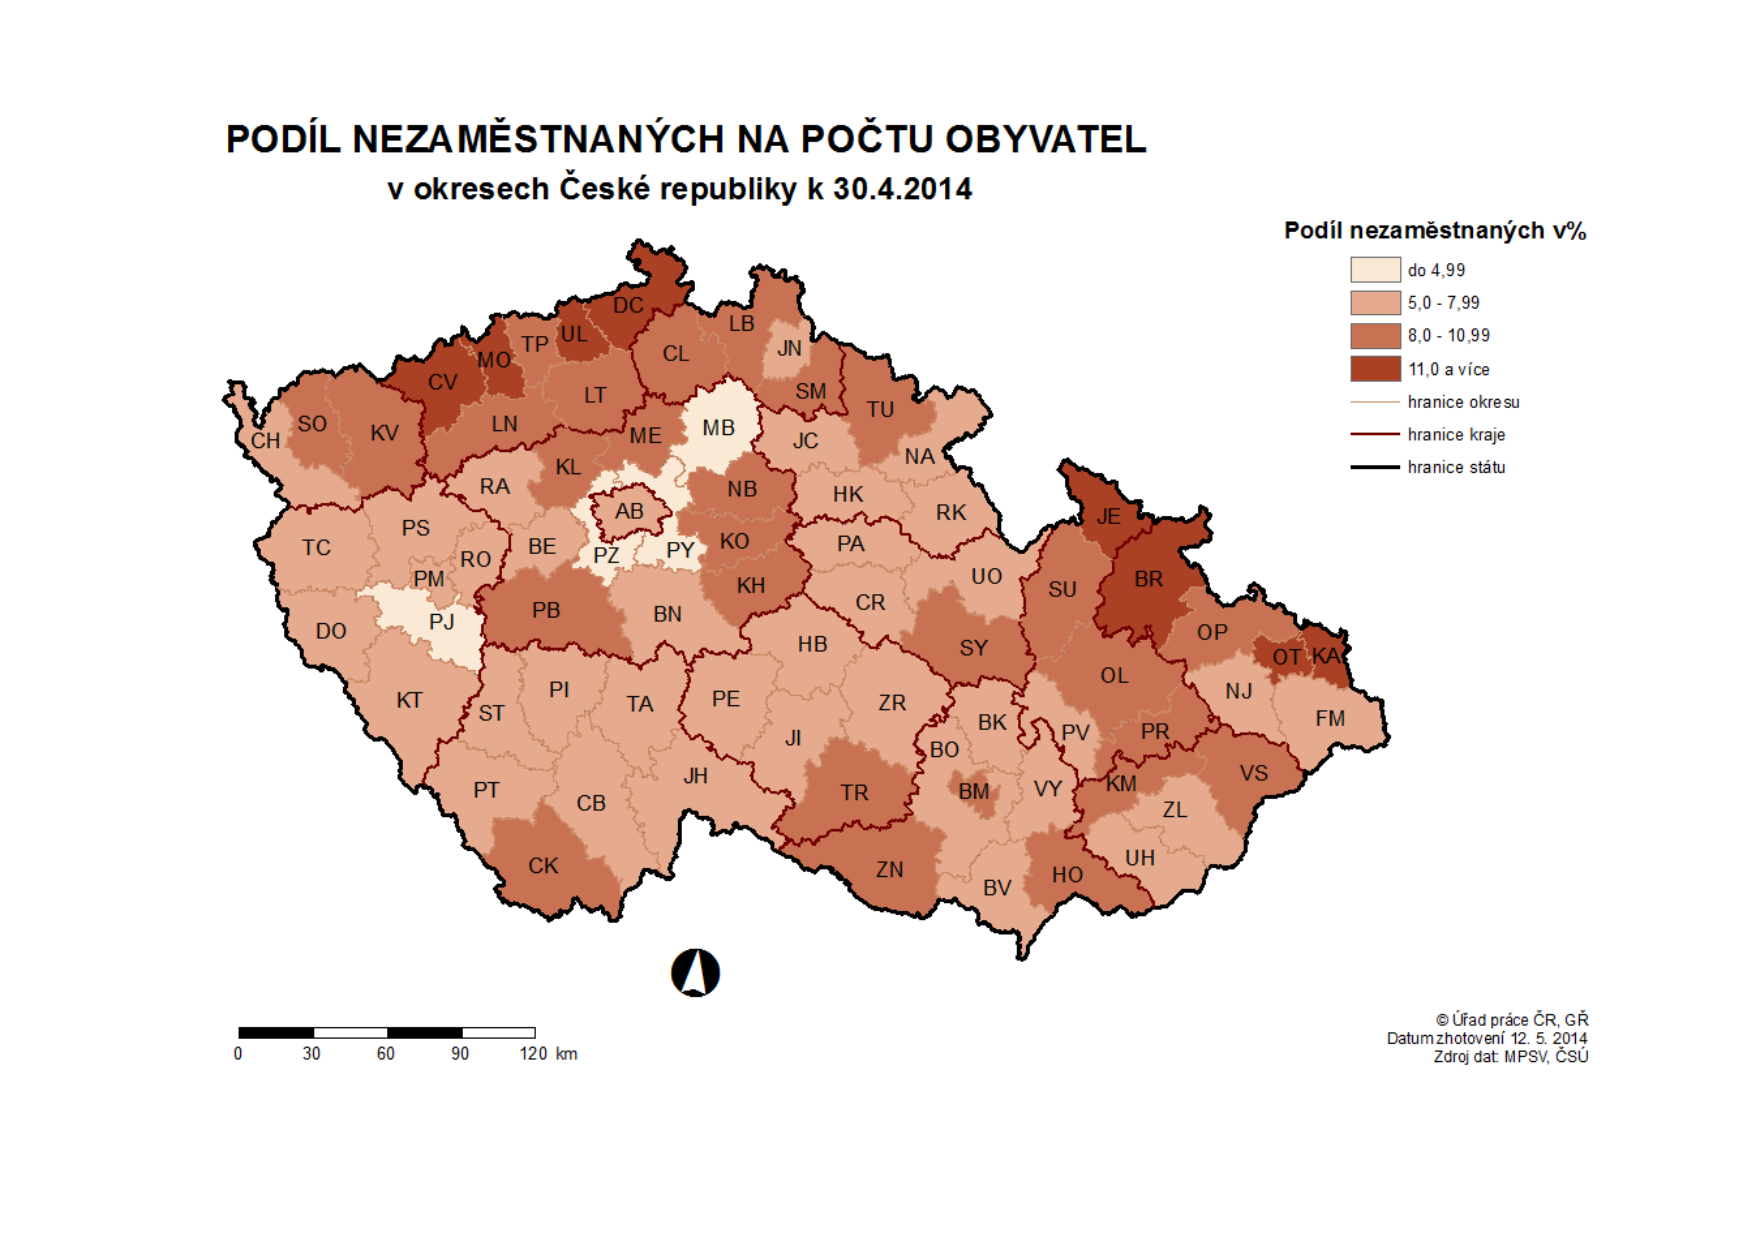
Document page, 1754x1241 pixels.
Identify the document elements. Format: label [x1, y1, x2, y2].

picture [154, 73, 1618, 1108]
